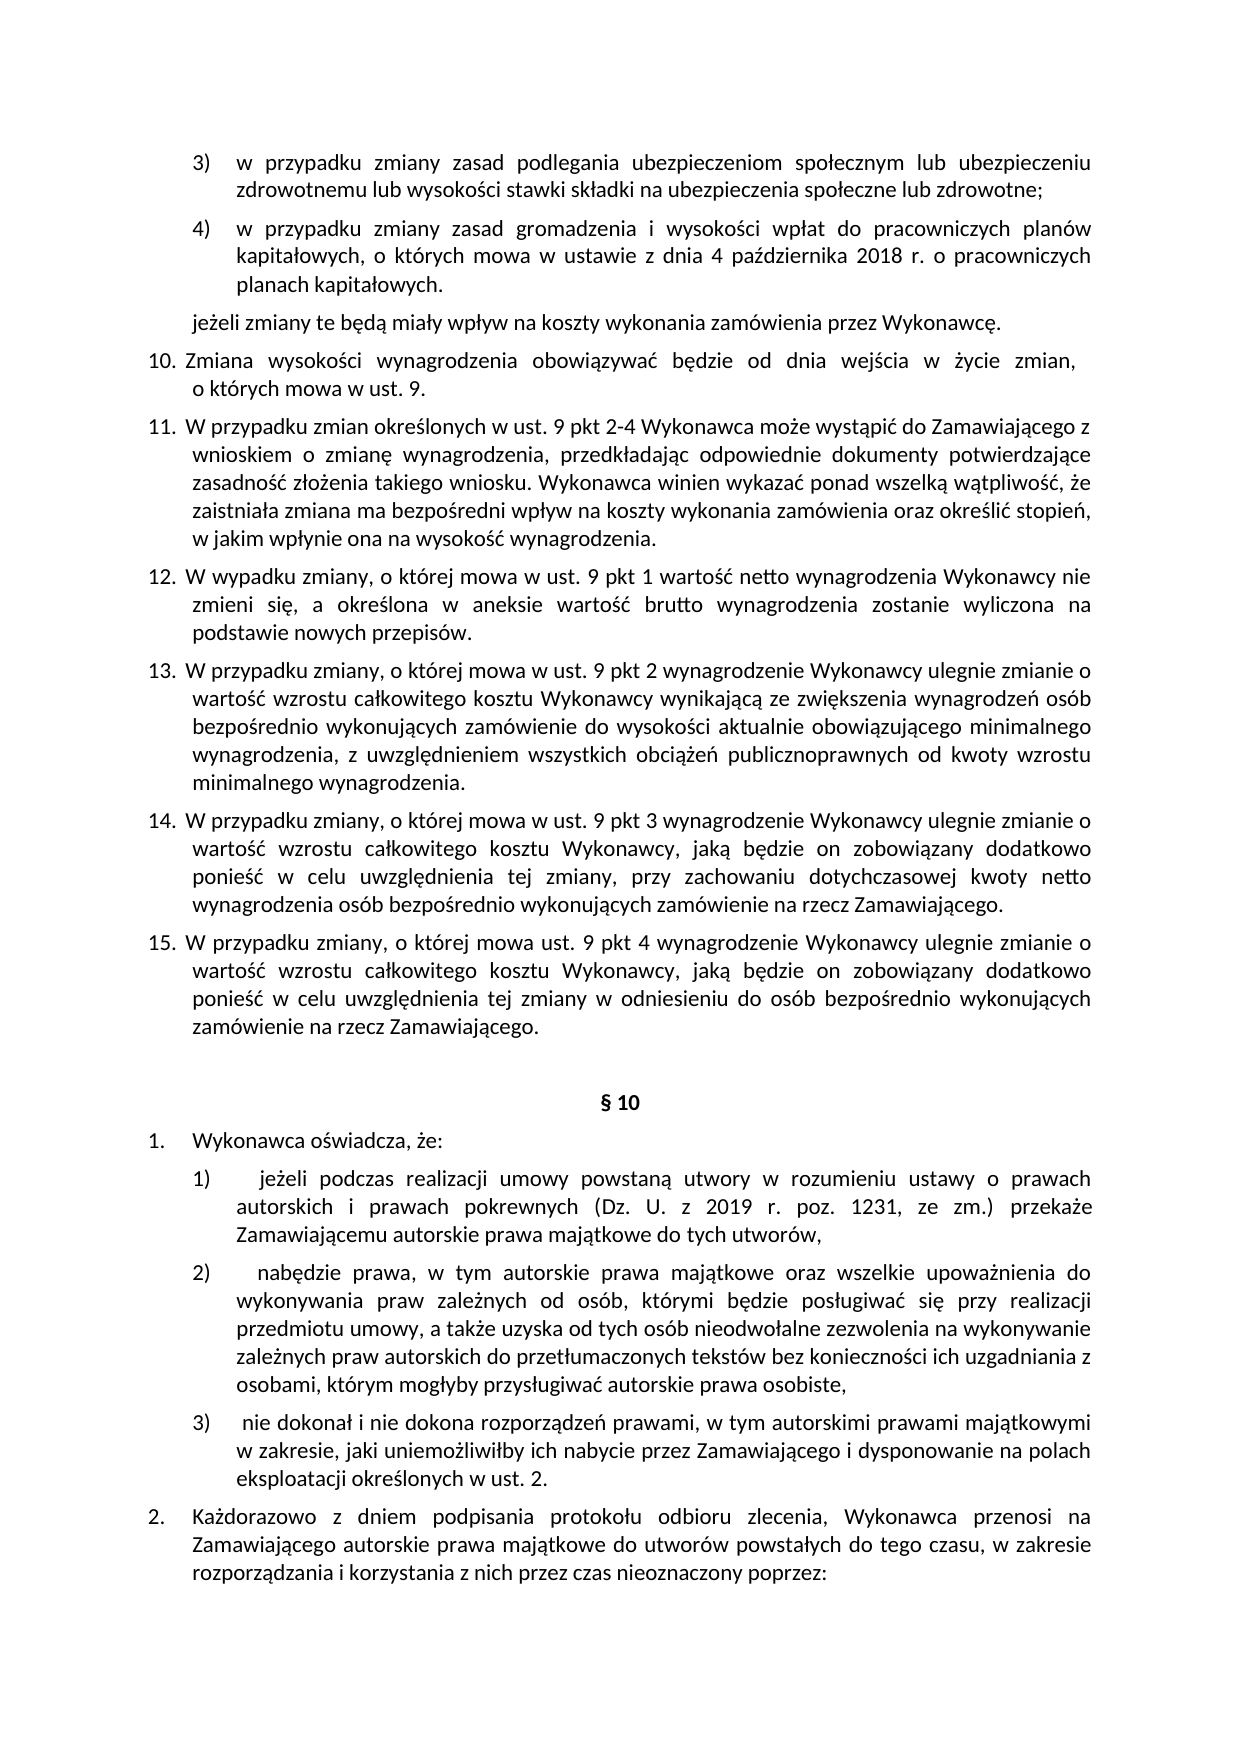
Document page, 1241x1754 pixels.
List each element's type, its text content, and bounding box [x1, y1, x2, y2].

text § 10 [148, 1088, 1093, 1116]
list W przypadku zmiany, o której mowa ust. 9 pkt 4 wynagrodzenie Wykonawcy ulegnie zmianie o wartość wzrostu całkowitego kosztu Wykonawcy, jaką będzie on zobowiązany dodatkowo ponieść w celu uwzględnienia tej zmiany w odniesieniu do osób bezpośrednio wykonujących zamówienie na rzecz Zamawiającego. [148, 928, 1093, 1040]
list w przypadku zmiany zasad podlegania ubezpieczeniom społecznym lub ubezpieczeniu zdrowotnemu lub wysokości stawki składki na ubezpieczenia społeczne lub zdrowotne; [192, 148, 1093, 204]
list W przypadku zmiany, o której mowa w ust. 9 pkt 3 wynagrodzenie Wykonawcy ulegnie zmianie o wartość wzrostu całkowitego kosztu Wykonawcy, jaką będzie on zobowiązany dodatkowo ponieść w celu uwzględnienia tej zmiany, przy zachowaniu dotychczasowej kwoty netto wynagrodzenia osób bezpośrednio wykonujących zamówienie na rzecz Zamawiającego. [148, 806, 1093, 918]
list Każdorazowo z dniem podpisania protokołu odbioru zlecenia, Wykonawca przenosi na Zamawiającego autorskie prawa majątkowe do utworów powstałych do tego czasu, w zakresie rozporządzania i korzystania z nich przez czas nieoznaczony poprzez: [148, 1502, 1093, 1587]
list W wypadku zmiany, o której mowa w ust. 9 pkt 1 wartość netto wynagrodzenia Wykonawcy nie zmieni się, a określona w aneksie wartość brutto wynagrodzenia zostanie wyliczona na podstawie nowych przepisów. [148, 562, 1093, 646]
list W przypadku zmiany, o której mowa w ust. 9 pkt 2 wynagrodzenie Wykonawcy ulegnie zmianie o wartość wzrostu całkowitego kosztu Wykonawcy wynikającą ze zwiększenia wynagrodzeń osób bezpośrednio wykonujących zamówienie do wysokości aktualnie obowiązującego minimalnego wynagrodzenia, z uwzględnieniem wszystkich obciążeń publicznoprawnych od kwoty wzrostu minimalnego wynagrodzenia. [148, 656, 1093, 796]
list w przypadku zmiany zasad gromadzenia i wysokości wpłat do pracowniczych planów kapitałowych, o których mowa w ustawie z dnia 4 października 2018 r. o pracowniczych planach kapitałowych. [192, 214, 1093, 298]
text jeżeli zmiany te będą miały wpływ na koszty wykonania zamówienia przez Wykonawcę. [192, 308, 1093, 336]
list W przypadku zmian określonych w ust. 9 pkt 2-4 Wykonawca może wystąpić do Zamawiającego z wnioskiem o zmianę wynagrodzenia, przedkładając odpowiednie dokumenty potwierdzające zasadność złożenia takiego wniosku. Wykonawca winien wykazać ponad wszelką wątpliwość, że zaistniała zmiana ma bezpośredni wpływ na koszty wykonania zamówienia oraz określić stopień, w jakim wpłynie ona na wysokość wynagrodzenia. [148, 412, 1093, 552]
list Wykonawca oświadcza, że: [148, 1126, 1093, 1154]
list nie dokonał i nie dokona rozporządzeń prawami, w tym autorskimi prawami majątkowymi w zakresie, jaki uniemożliwiłby ich nabycie przez Zamawiającego i dysponowanie na polach eksploatacji określonych w ust. 2. [192, 1408, 1093, 1492]
list Zmiana wysokości wynagrodzenia obowiązywać będzie od dnia wejścia w życie zmian, o których mowa w ust. 9. [148, 346, 1093, 402]
list nabędzie prawa, w tym autorskie prawa majątkowe oraz wszelkie upoważnienia do wykonywania praw zależnych od osób, którymi będzie posługiwać się przy realizacji przedmiotu umowy, a także uzyska od tych osób nieodwołalne zezwolenia na wykonywanie zależnych praw autorskich do przetłumaczonych tekstów bez konieczności ich uzgadniania z osobami, którym mogłyby przysługiwać autorskie prawa osobiste, [192, 1258, 1093, 1398]
list jeżeli podczas realizacji umowy powstaną utwory w rozumieniu ustawy o prawach autorskich i prawach pokrewnych (Dz. U. z 2019 r. poz. 1231, ze zm.) przekaże Zamawiającemu autorskie prawa majątkowe do tych utworów, [192, 1164, 1093, 1248]
